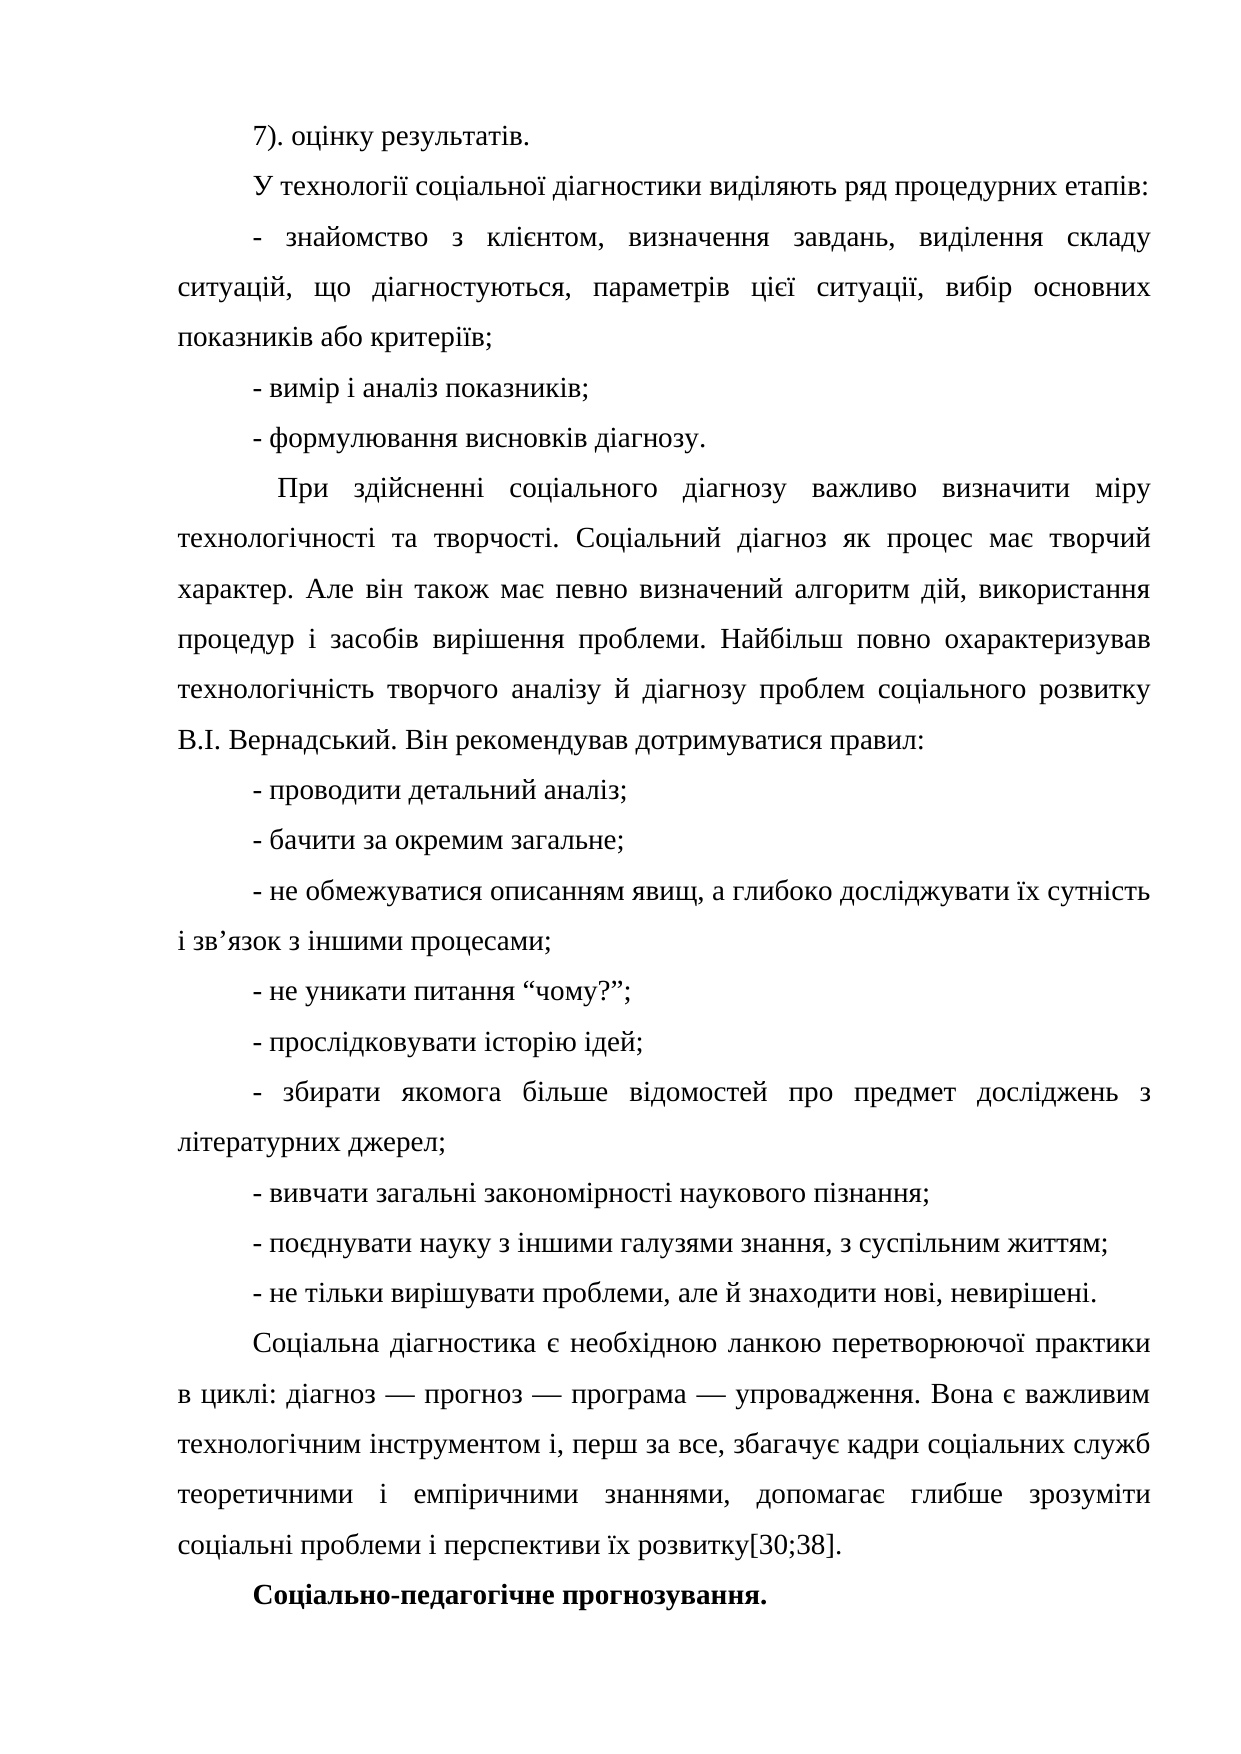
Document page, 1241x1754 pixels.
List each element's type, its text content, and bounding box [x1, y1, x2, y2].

text - не тільки вирішувати проблеми, але й знаходити нові, невирішені. [177, 1275, 1152, 1309]
text У технології соціальної діагностики виділяють ряд процедурних етапів: [177, 168, 1152, 202]
text - прослідковувати історію ідей; [177, 1024, 1152, 1057]
text - збирати якомога більше відомостей про предмет досліджень з літературних джерел; [177, 1074, 1152, 1158]
text - знайомство з клієнтом, визначення завдань, виділення складу ситуацій, що діагностуються, параметрів цієї ситуації, вибір основних показників або критеріїв; [177, 219, 1152, 353]
text - поєднувати науку з іншими галузями знання, з суспільним життям; [177, 1225, 1152, 1258]
text Соціальна діагностика є необхідною ланкою перетворюючої практики в циклі: діагноз — прогноз — програма — упровадження. Вона є важливим технологічним інструментом і, перш за все, збагачує кадри соціальних служб теоретичними і емпіричними знаннями, допомагає глибше зрозуміти соціальні проблеми і перспективи їх розвитку[30;38]. [177, 1326, 1152, 1560]
text - вимір і аналіз показників; [177, 370, 1152, 403]
text Соціально-педагогічне прогнозування. [177, 1577, 1152, 1611]
text - не уникати питання “чому?”; [177, 973, 1152, 1007]
text - не обмежуватися описанням явищ, а глибоко досліджувати їх сутність і зв’язок з іншими процесами; [177, 873, 1152, 957]
text - бачити за окремим загальне; [177, 822, 1152, 856]
text - проводити детальний аналіз; [177, 772, 1152, 806]
text При здійсненні соціального діагнозу важливо визначити міру технологічності та творчості. Соціальний діагноз як процес має творчий характер. Але він також має певно визначений алгоритм дій, використання процедур і засобів вирішення проблеми. Найбільш повно охарактеризував технологічність творчого аналізу й діагнозу проблем соціального розвитку В.І. Вернадський. Він рекомендував дотримуватися правил: [177, 470, 1152, 755]
text 7). оцінку результатів. [177, 118, 1152, 152]
text - вивчати загальні закономірності наукового пізнання; [177, 1175, 1152, 1208]
text - формулювання висновків діагнозу. [177, 420, 1152, 453]
